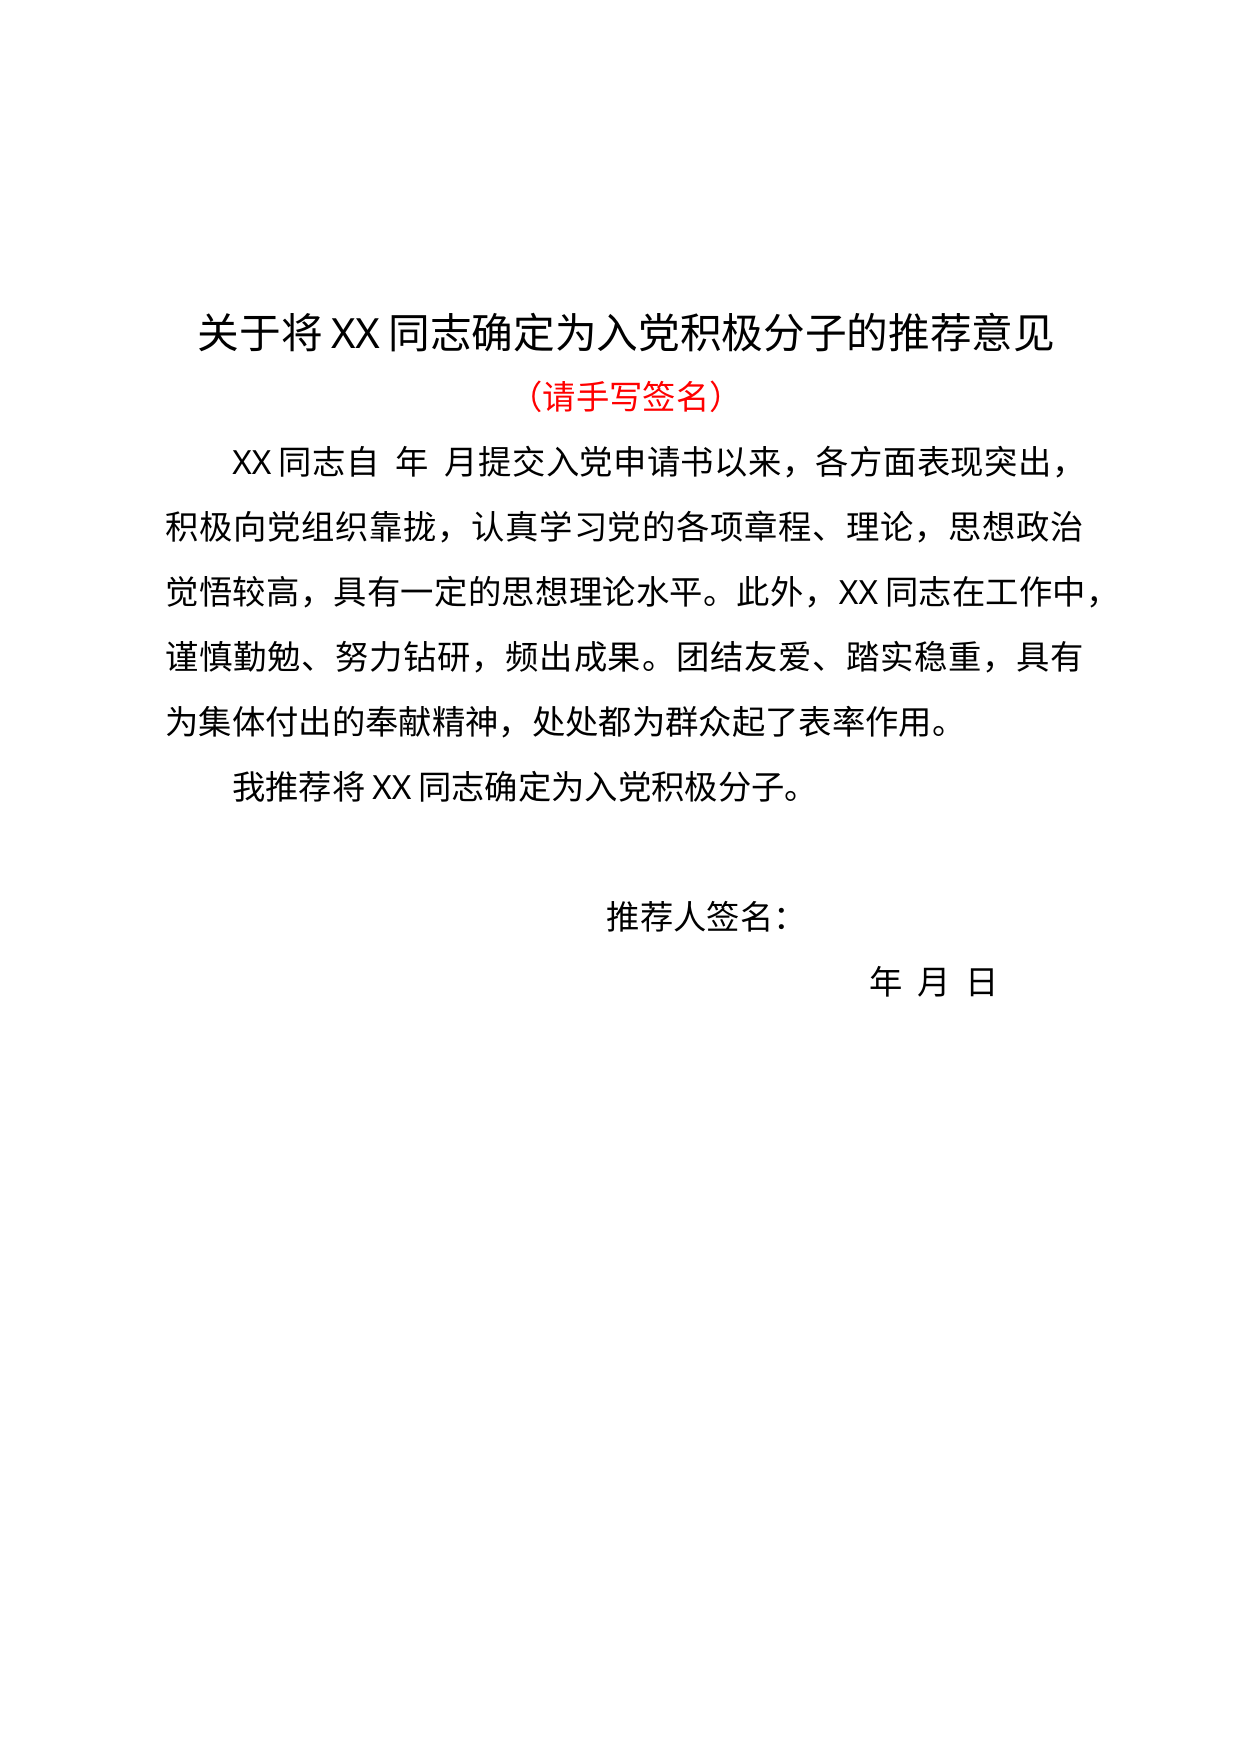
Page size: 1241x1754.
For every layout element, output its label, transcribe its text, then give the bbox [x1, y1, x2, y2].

text （请手写签名） [165, 363, 1087, 428]
text 年 月 日 [165, 948, 999, 1013]
text 我推荐将XX同志确定为入党积极分子。 [165, 753, 1087, 818]
text XX同志自 年 月提交入党申请书以来，各方面表现突出，积极向党组织靠拢，认真学习党的各项章程、理论，思想政治觉悟较高，具有一定的思想理论水平。此外，XX同志在工作中，谨慎勤勉、努力钻研，频出成果。团结友爱、踏实稳重，具有为集体付出的奉献精神，处处都为群众起了表率作用。 [165, 428, 1087, 753]
text 推荐人签名： [165, 883, 970, 948]
text 关于将XX同志确定为入党积极分子的推荐意见 [165, 298, 1087, 363]
